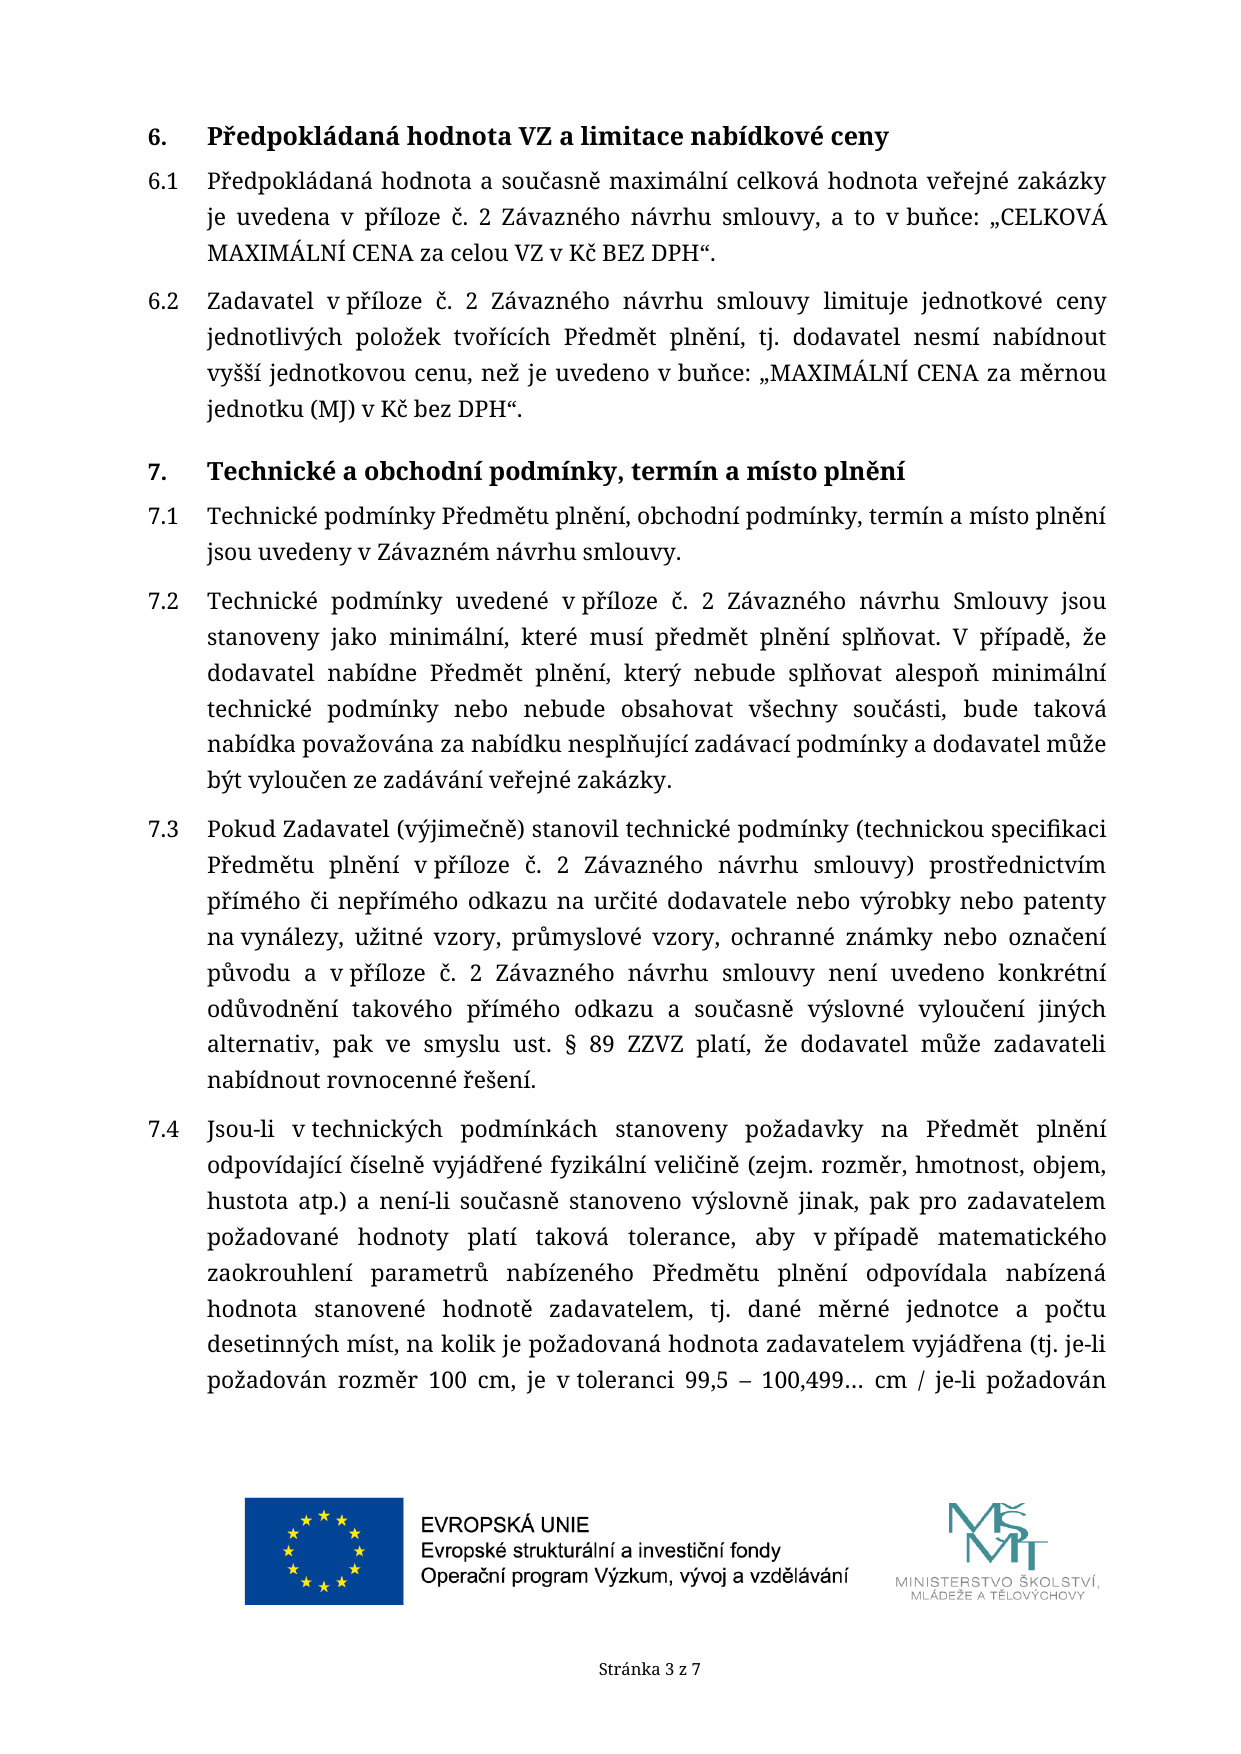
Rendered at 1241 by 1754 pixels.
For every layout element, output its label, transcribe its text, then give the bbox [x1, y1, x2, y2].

picture [192, 1444, 1152, 1658]
list Zadavatel v příloze č. 2 Závazného návrhu smlouvy limituje jednotkové ceny jednotlivých položek tvořících Předmět plnění, tj. dodavatel nesmí nabídnout vyšší jednotkovou cenu, než je uvedeno v buňce: „MAXIMÁLNÍ CENA za měrnou jednotku (MJ) v Kč bez DPH“. [148, 285, 1107, 424]
subtitle Technické a obchodní podmínky, termín a místo plnění [148, 454, 1107, 488]
list Pokud Zadavatel (výjimečně) stanovil technické podmínky (technickou specifikaci Předmětu plnění v příloze č. 2 Závazného návrhu smlouvy) prostřednictvím přímého či nepřímého odkazu na určité dodavatele nebo výrobky nebo patenty na vynálezy, užitné vzory, průmyslové vzory, ochranné známky nebo označení původu a v příloze č. 2 Závazného návrhu smlouvy není uvedeno konkrétní odůvodnění takového přímého odkazu a současně výslovné vyloučení jiných alternativ, pak ve smyslu ust. § 89 ZZVZ platí, že dodavatel může zadavateli nabídnout rovnocenné řešení. [148, 813, 1107, 1096]
list Technické podmínky Předmětu plnění, obchodní podmínky, termín a místo plnění jsou uvedeny v Závazném návrhu smlouvy. [148, 500, 1107, 567]
list Předpokládaná hodnota a současně maximální celková hodnota veřejné zakázky je uvedena v příloze č. 2 Závazného návrhu smlouvy, a to v buňce: „CELKOVÁ MAXIMÁLNÍ CENA za celou VZ v Kč BEZ DPH“. [148, 165, 1107, 268]
list Technické podmínky uvedené v příloze č. 2 Závazného návrhu Smlouvy jsou stanoveny jako minimální, které musí předmět plnění splňovat. V případě, že dodavatel nabídne Předmět plnění, který nebude splňovat alespoň minimální technické podmínky nebo nebude obsahovat všechny součásti, bude taková nabídka považována za nabídku nesplňující zadávací podmínky a dodavatel může být vyloučen ze zadávání veřejné zakázky. [148, 585, 1107, 796]
subtitle Předpokládaná hodnota VZ a limitace nabídkové ceny [148, 118, 1107, 152]
